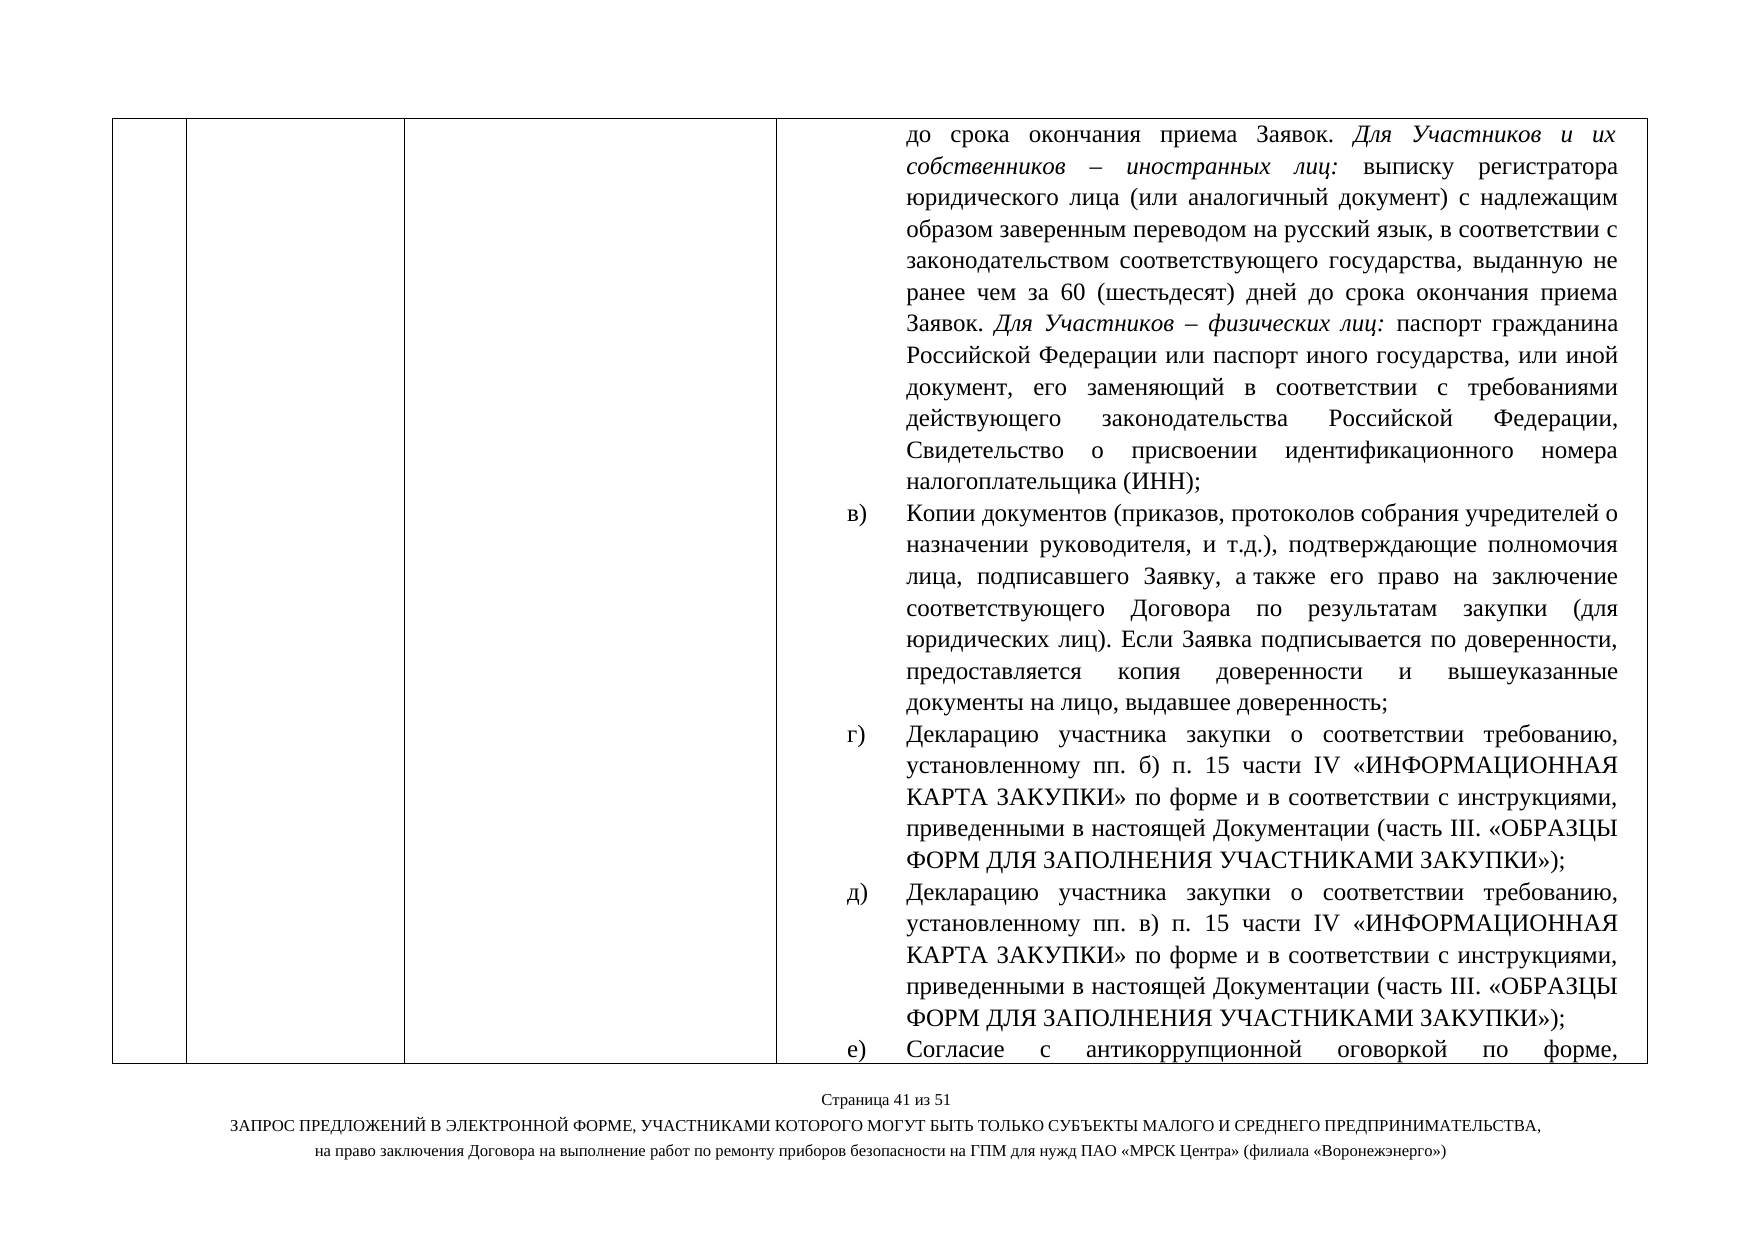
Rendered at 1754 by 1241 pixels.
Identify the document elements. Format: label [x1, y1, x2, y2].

table_cell [405, 119, 776, 1063]
table_cell [113, 119, 186, 1063]
table_cell [187, 119, 404, 1063]
table_cell [777, 119, 1647, 1063]
